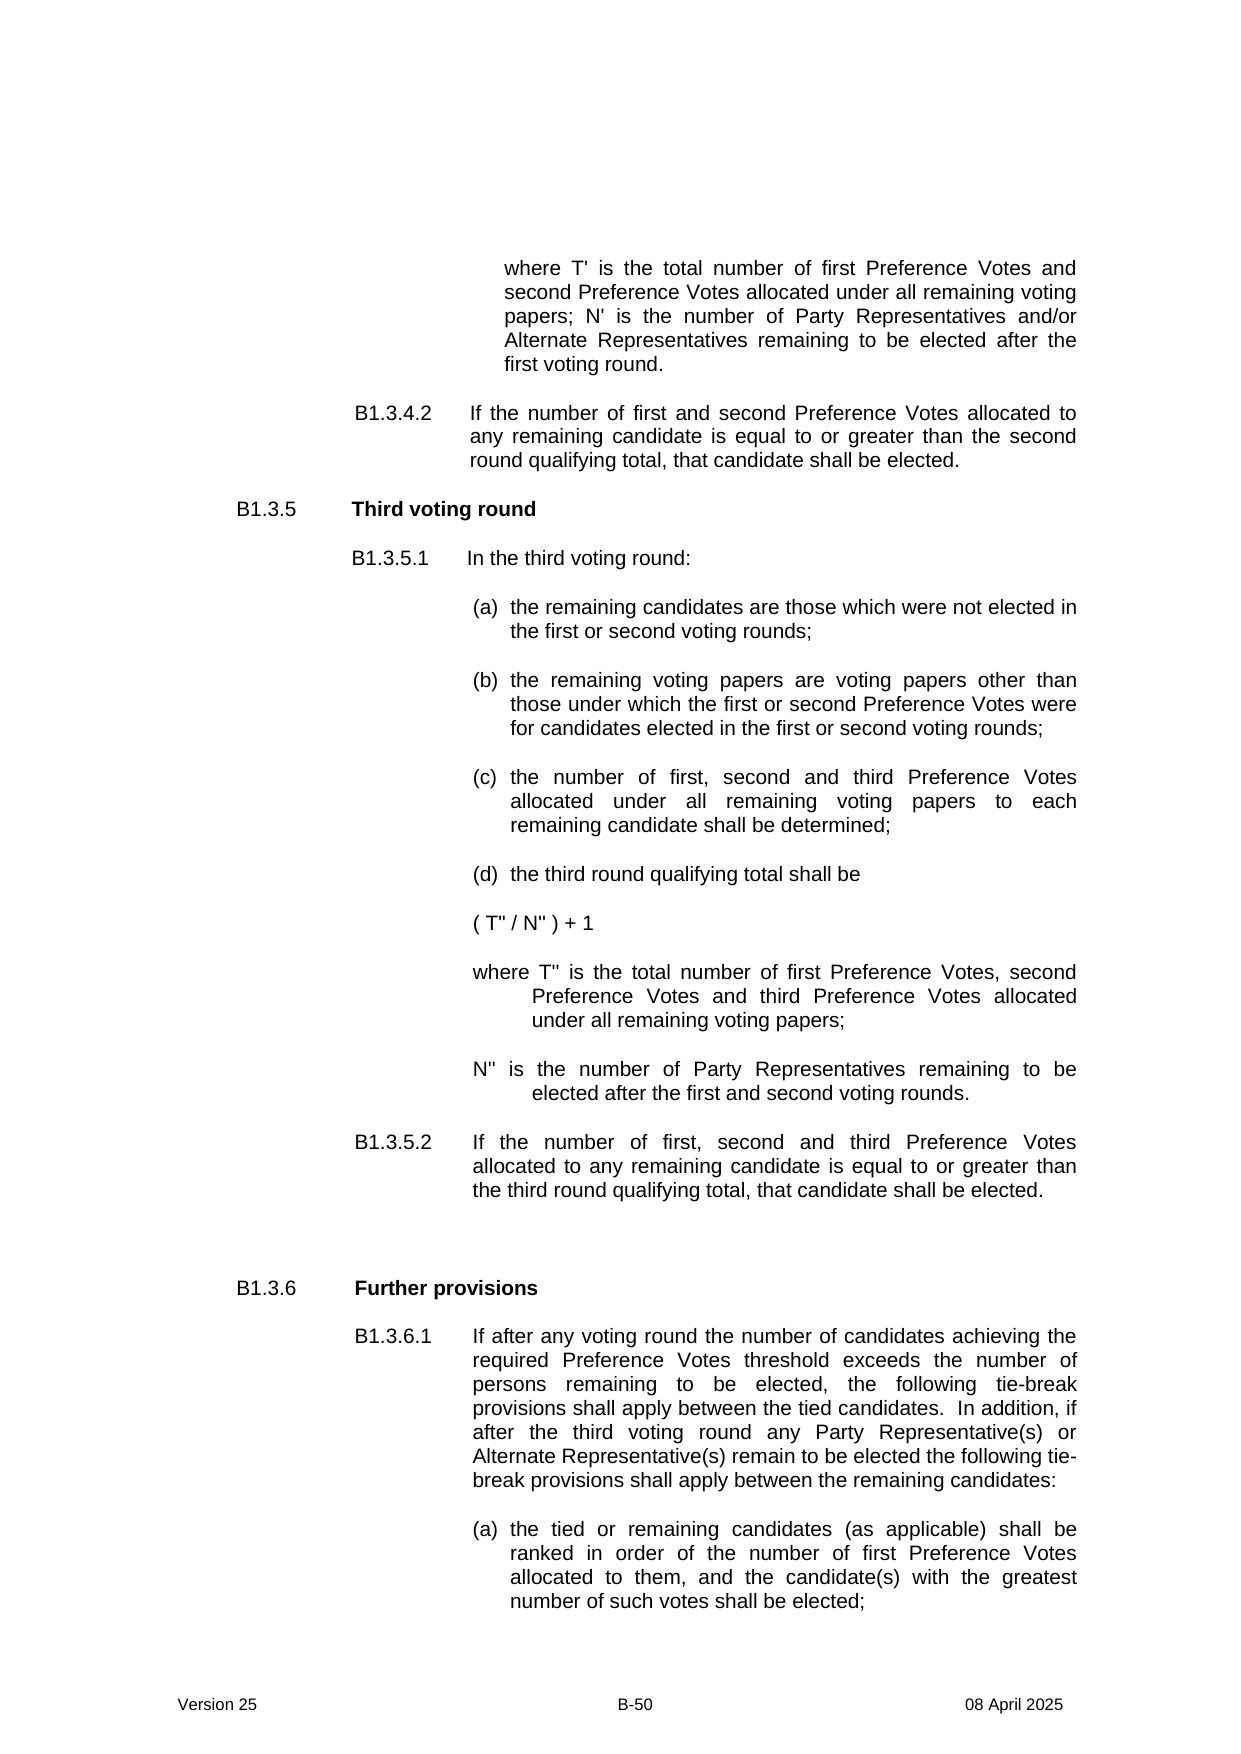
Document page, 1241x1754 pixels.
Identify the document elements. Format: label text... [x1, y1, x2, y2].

list the number of first, second and third Preference Votes allocated under all remaining voting papers to each remaining candidate shall be determined; [473, 765, 1078, 837]
text ( T" / N'' ) + 1 [473, 911, 1078, 935]
text B1.3.5 Third voting round [236, 497, 1078, 521]
list the tied or remaining candidates (as applicable) shall be ranked in order of the number of first Preference Votes allocated to them, and the candidate(s) with the greatest number of such votes shall be elected; [472, 1517, 1078, 1613]
text B1.3.5.1 In the third voting round: [351, 546, 1078, 570]
list the third round qualifying total shall be [473, 862, 1078, 886]
text B1.3.4.2 If the number of first and second Preference Votes allocated to any remaining candidate is equal to or greater than the second round qualifying total, that candidate shall be elected. [354, 400, 1078, 472]
list the remaining candidates are those which were not elected in the first or second voting rounds; [473, 595, 1078, 643]
text B1.3.5.2 If the number of first, second and third Preference Votes allocated to any remaining candidate is equal to or greater than the third round qualifying total, that candidate shall be elected. [354, 1129, 1078, 1201]
text where T' is the total number of first Preference Votes and second Preference Votes allocated under all remaining voting papers; N' is the number of Party Representatives and/or Alternate Representatives remaining to be elected after the first voting round. [504, 256, 1078, 375]
text B1.3.6 Further provisions [236, 1275, 1078, 1299]
list the remaining voting papers are voting papers other than those under which the first or second Preference Votes were for candidates elected in the first or second voting rounds; [473, 668, 1078, 740]
text where T'' is the total number of first Preference Votes, second Preference Votes and third Preference Votes allocated under all remaining voting papers; [473, 960, 1078, 1032]
text N'' is the number of Party Representatives remaining to be elected after the first and second voting rounds. [473, 1057, 1078, 1104]
text B1.3.6.1 If after any voting round the number of candidates achieving the required Preference Votes threshold exceeds the number of persons remaining to be elected, the following tie-break provisions shall apply between the tied candidates. In addition, if after the third voting round any Party Representative(s) or Alternate Representative(s) remain to be elected the following tie-break provisions shall apply between the remaining candidates: [354, 1324, 1078, 1492]
